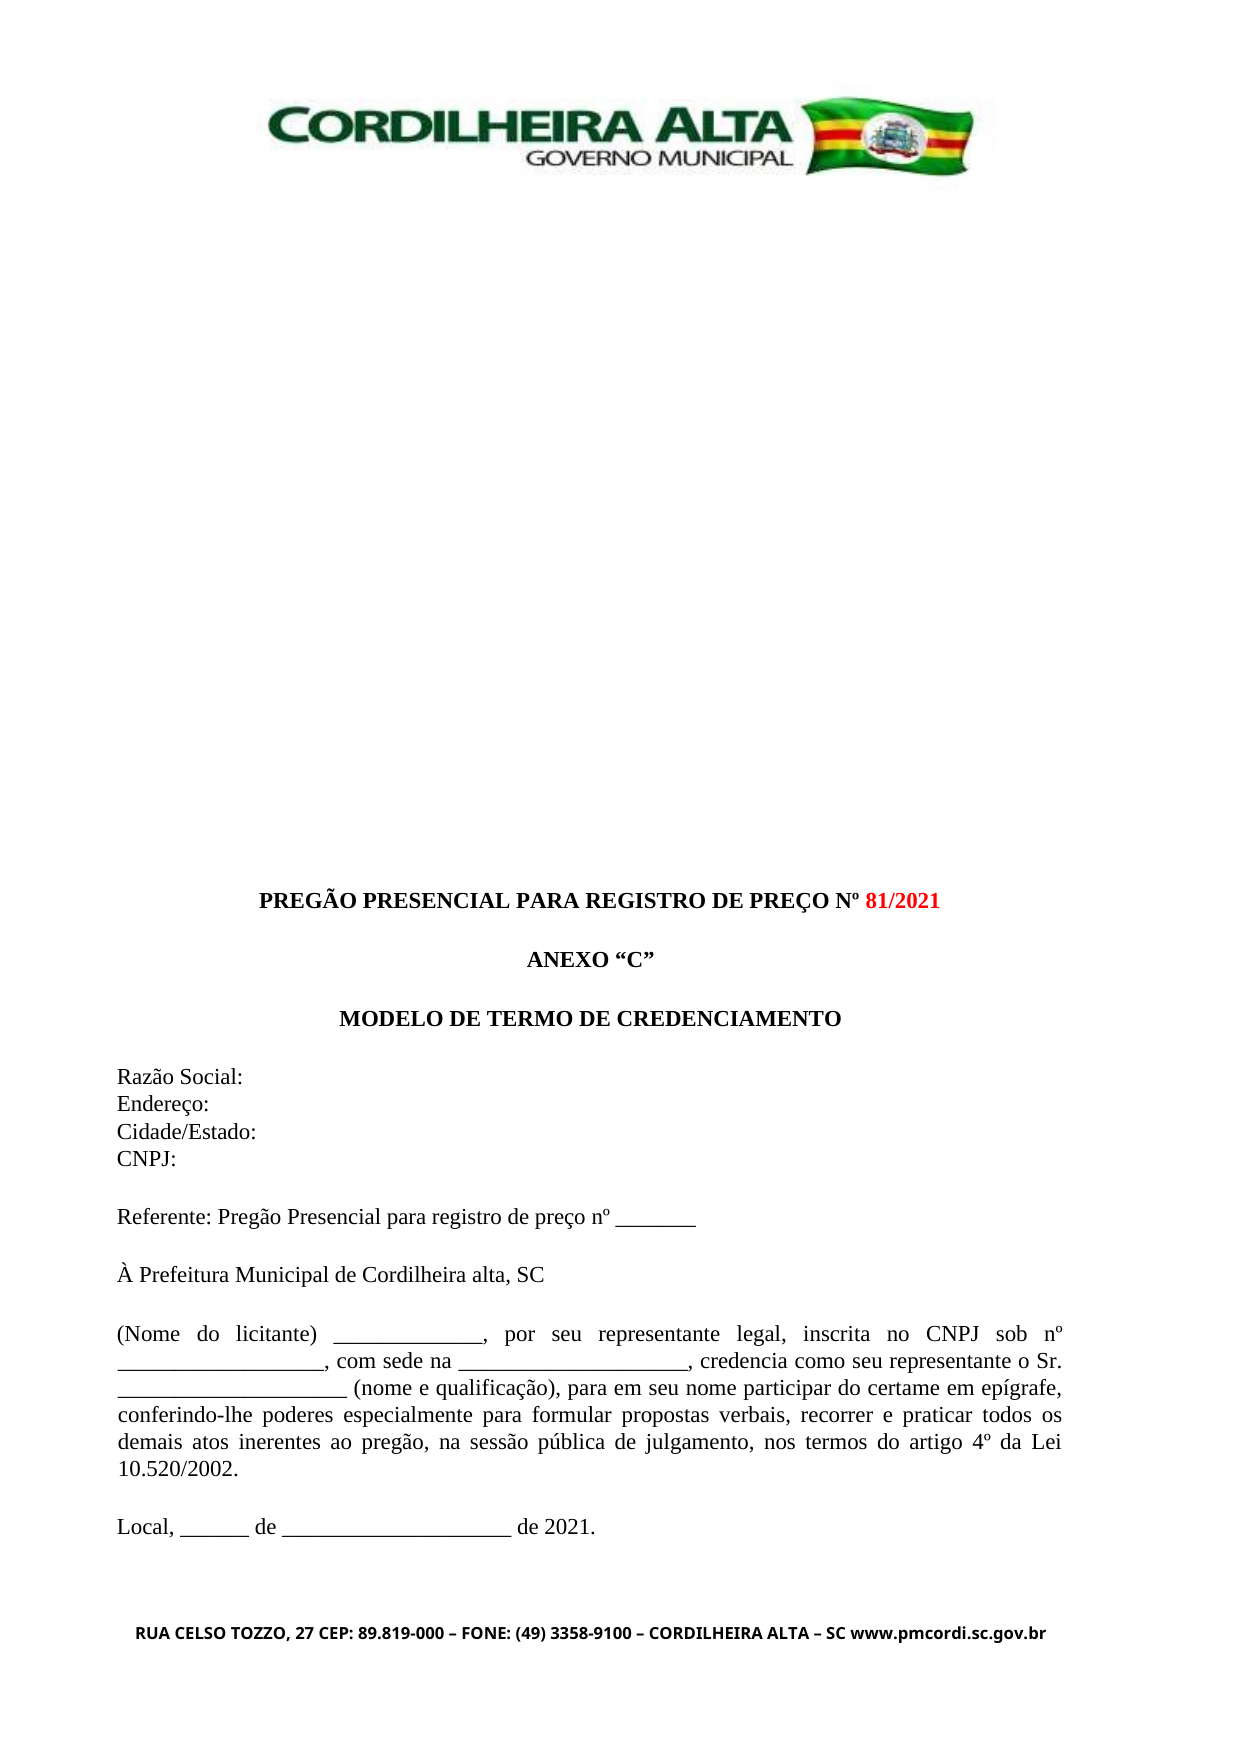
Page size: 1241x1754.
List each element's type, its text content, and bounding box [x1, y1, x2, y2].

text MODELO DE TERMO DE CREDENCIAMENTO [177, 1004, 1004, 1031]
text Endereço: [117, 1090, 1063, 1117]
text (Nome do licitante) _____________, por seu representante legal, inscrita no CNPJ sob nº __________________, com sede na ____________________, credencia como seu representante o Sr. ____________________ (nome e qualificação), para em seu nome participar do certame em epígrafe, conferindo-lhe poderes especialmente para formular propostas verbais, recorrer e praticar todos os demais atos inerentes ao pregão, na sessão pública de julgamento, nos termos do artigo 4º da Lei 10.520/2002. [117, 1319, 1063, 1481]
picture [245, 73, 997, 201]
text CNPJ: [117, 1145, 1063, 1172]
text Razão Social: [117, 1063, 1063, 1089]
text PREGÃO PRESENCIAL PARA REGISTRO DE PREÇO Nº 81/2021 [124, 887, 1063, 914]
text Local, ______ de ____________________ de 2021. [117, 1513, 1063, 1539]
text Referente: Pregão Presencial para registro de preço nº _______ [117, 1203, 1063, 1230]
text À Prefeitura Municipal de Cordilheira alta, SC [117, 1261, 1063, 1288]
text Cidade/Estado: [117, 1118, 1063, 1144]
text ANEXO “C” [177, 946, 1004, 973]
